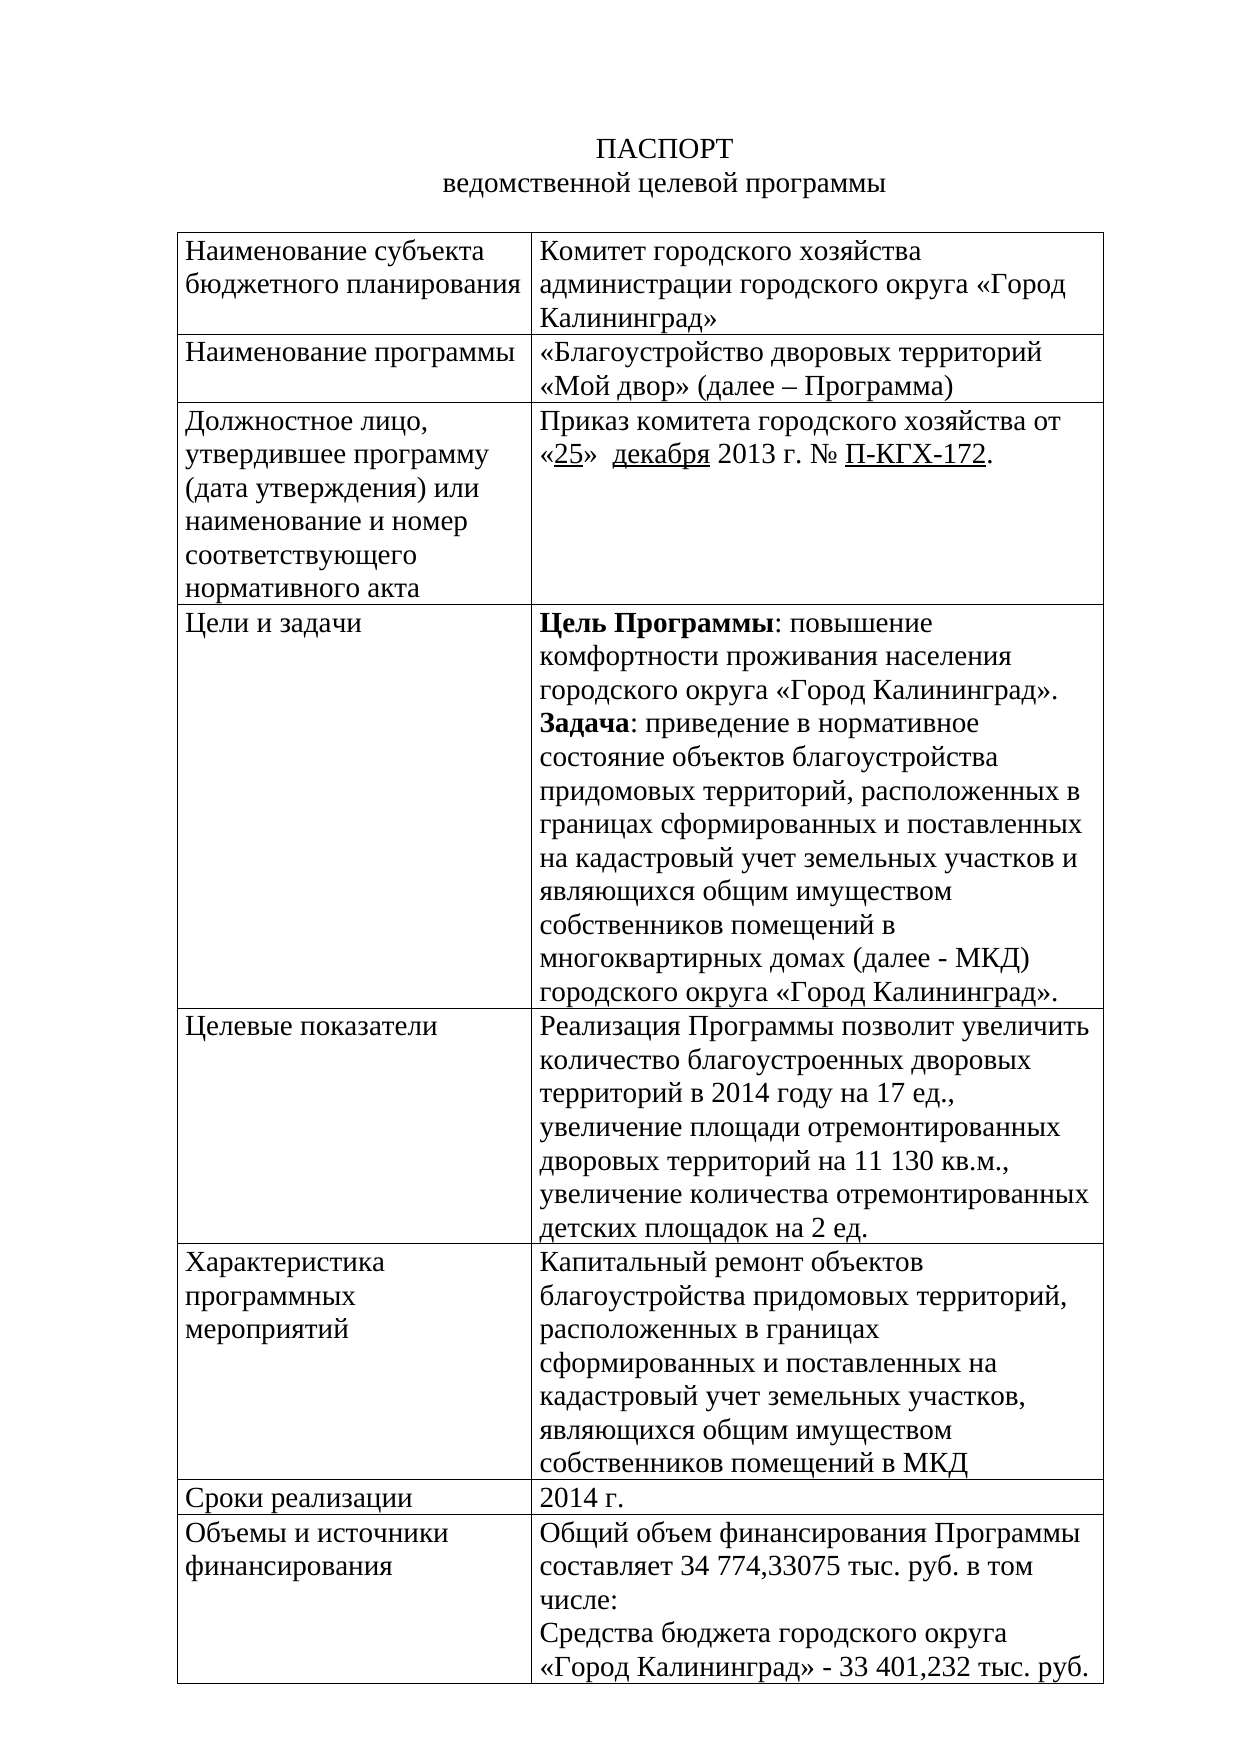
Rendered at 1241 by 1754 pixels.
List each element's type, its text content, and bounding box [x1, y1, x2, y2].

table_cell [532, 1515, 1103, 1682]
table_cell Целевые показатели [178, 1009, 531, 1243]
table_cell Цель Программы: повышение комфортности проживания населения городского округа «Город Калининград». Задача: приведение в нормативное состояние объектов благоустройства придомовых территорий, расположенных в границах сформированных и поставленных на кадастровый учет земельных участков и являющихся общим имуществом собственников помещений в многоквартирных домах (далее - МКД) городского округа «Город Калининград». [532, 605, 1103, 1007]
table_cell Цели и задачи [178, 605, 531, 1007]
table_cell Должностное лицо, утвердившее программу (дата утверждения) или наименование и номер соответствующего нормативного акта [178, 403, 531, 604]
table_cell Реализация Программы позволит увеличить количество благоустроенных дворовых территорий в 2014 году на 17 ед., увеличение площади отремонтированных дворовых территорий на 11 130 кв.м., увеличение количества отремонтированных детских площадок на 2 ед. [532, 1009, 1103, 1243]
table_cell Приказ комитета городского хозяйства от «25» декабря . № П-КГХ-172. [532, 403, 1103, 604]
table_cell Наименование программы [178, 335, 531, 402]
table_cell Характеристика программных мероприятий [178, 1244, 531, 1479]
table_cell . [532, 1480, 1103, 1514]
table_cell Капитальный ремонт объектов благоустройства придомовых территорий, расположенных в границах сформированных и поставленных на кадастровый учет земельных участков, являющихся общим имуществом собственников помещений в МКД [532, 1244, 1103, 1479]
table_cell Сроки реализации [178, 1480, 531, 1514]
table_header Наименование субъекта бюджетного планирования [178, 233, 531, 333]
table_header Комитет городского хозяйства администрации городского округа «Город Калининград» [532, 233, 1103, 333]
text ПАСПОРТ [177, 131, 1152, 165]
table_cell «Благоустройство дворовых территорий «Мой двор» (далее – Программа) [532, 335, 1103, 402]
text ведомственной целевой программы [177, 165, 1152, 198]
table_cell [178, 1515, 531, 1682]
